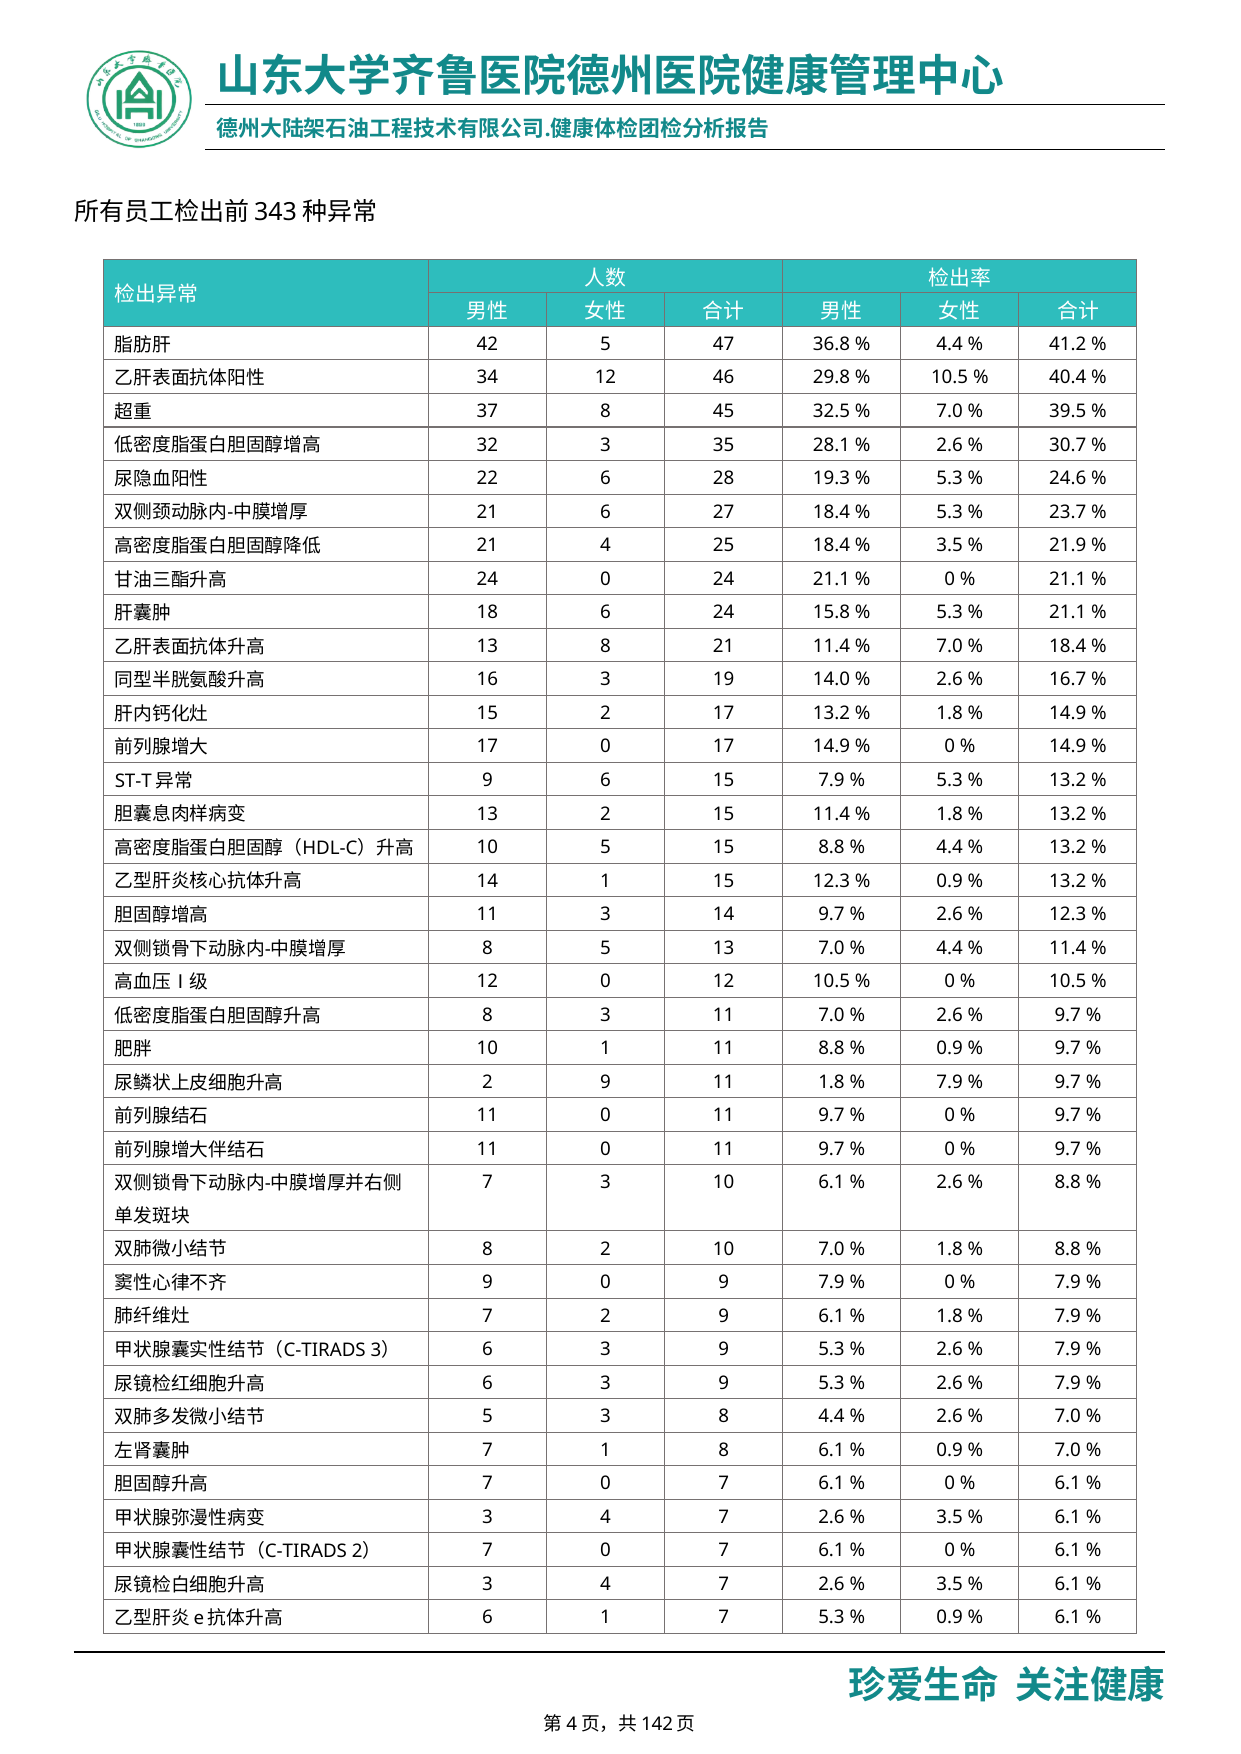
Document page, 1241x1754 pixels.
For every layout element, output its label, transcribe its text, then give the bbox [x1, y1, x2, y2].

table_cell 15 [665, 763, 782, 795]
table_cell ST-T异常 [104, 763, 428, 795]
table_cell 甲状腺囊性结节（C-TIRADS 2） [104, 1533, 428, 1566]
table_cell 9 [665, 1265, 782, 1297]
table_cell 6 [547, 495, 664, 527]
table_cell 17 [665, 696, 782, 728]
table_cell 高血压Ⅰ级 [104, 964, 428, 997]
table_cell 5.3 % [901, 461, 1018, 493]
table_cell 7.0 % [783, 1231, 900, 1264]
table_cell 22 [429, 461, 546, 493]
table_cell 11 [665, 1031, 782, 1064]
table_cell 0 [547, 964, 664, 997]
table_cell 5.3 % [783, 1332, 900, 1364]
table_cell 甲状腺弥漫性病变 [104, 1500, 428, 1532]
table_cell 21 [665, 629, 782, 661]
table_cell 42 [429, 327, 546, 359]
table_cell 3.5 % [901, 528, 1018, 561]
table_cell 女性 [901, 293, 1018, 326]
table_cell 0 [547, 562, 664, 594]
table_cell 6.1 % [1019, 1600, 1136, 1633]
table_cell 3 [429, 1567, 546, 1599]
table_cell 10.5 % [783, 964, 900, 997]
table_cell 3.5 % [901, 1567, 1018, 1599]
table_cell 7 [665, 1533, 782, 1566]
table_cell 前列腺增大 [104, 729, 428, 762]
table_cell 乙肝表面抗体升高 [104, 629, 428, 661]
table_cell 8 [429, 1231, 546, 1264]
table_cell 7 [665, 1500, 782, 1532]
table_cell 7.0 % [783, 931, 900, 963]
table_cell 14 [429, 864, 546, 896]
table_cell 41.2 % [1019, 327, 1136, 359]
table_cell 24.6 % [1019, 461, 1136, 493]
table_cell 前列腺结石 [104, 1098, 428, 1131]
table_cell 10 [665, 1231, 782, 1264]
table_cell 2.6 % [901, 1332, 1018, 1364]
table_cell 13 [429, 796, 546, 829]
table_cell 乙肝表面抗体阳性 [104, 360, 428, 393]
table_cell 6 [547, 461, 664, 493]
table_cell 7 [665, 1600, 782, 1633]
table_cell 7.9 % [783, 1265, 900, 1297]
table_cell 8 [429, 998, 546, 1030]
table_cell 21.1 % [1019, 562, 1136, 594]
table_cell 7.9 % [1019, 1299, 1136, 1331]
table_cell 21.1 % [1019, 595, 1136, 628]
table_cell 10 [429, 1031, 546, 1064]
table_cell 5.3 % [901, 595, 1018, 628]
table_cell 8 [665, 1433, 782, 1465]
table_cell 7.0 % [1019, 1399, 1136, 1432]
table_cell 肺纤维灶 [104, 1299, 428, 1331]
table_cell 前列腺增大伴结石 [104, 1132, 428, 1164]
table_cell 2 [547, 696, 664, 728]
table_cell 11.4 % [783, 629, 900, 661]
table_cell 2.6 % [901, 998, 1018, 1030]
table_cell 13.2 % [1019, 864, 1136, 896]
table_cell 低密度脂蛋白胆固醇增高 [104, 428, 428, 460]
table_cell 9.7 % [1019, 1065, 1136, 1097]
table_cell 5 [547, 327, 664, 359]
table_cell 尿镜检红细胞升高 [104, 1366, 428, 1398]
table_cell 2 [547, 796, 664, 829]
table_cell 21.9 % [1019, 528, 1136, 561]
table_cell 肥胖 [104, 1031, 428, 1064]
table_cell 7.0 % [901, 629, 1018, 661]
table_cell 低密度脂蛋白胆固醇升高 [104, 998, 428, 1030]
table_cell 5 [429, 1399, 546, 1432]
table_cell 0 [547, 1098, 664, 1131]
table_cell 9 [429, 763, 546, 795]
table_cell 3.5 % [901, 1500, 1018, 1532]
table_cell 2.6 % [901, 1366, 1018, 1398]
table_cell 29.8 % [783, 360, 900, 393]
table_cell 10.5 % [1019, 964, 1136, 997]
table_cell 1 [547, 864, 664, 896]
table_cell 24 [665, 562, 782, 594]
table_cell 左肾囊肿 [104, 1433, 428, 1465]
table_cell 39.5 % [1019, 394, 1136, 426]
table_cell 21 [429, 495, 546, 527]
table_cell 7 [429, 1299, 546, 1331]
table_cell 14.9 % [1019, 696, 1136, 728]
table_cell 13.2 % [1019, 830, 1136, 862]
table_cell 3 [547, 1165, 664, 1230]
table_cell 6.1 % [1019, 1466, 1136, 1499]
table_cell 0.9 % [901, 864, 1018, 896]
table_cell 15.8 % [783, 595, 900, 628]
table_cell 9.7 % [1019, 1031, 1136, 1064]
table_cell 4 [547, 1500, 664, 1532]
table_cell 双侧锁骨下动脉内-中膜增厚 [104, 931, 428, 963]
table_cell 1 [547, 1600, 664, 1633]
table_cell 3 [547, 1332, 664, 1364]
table_cell 5 [547, 931, 664, 963]
table_cell 13 [665, 931, 782, 963]
table_cell 0 [547, 1466, 664, 1499]
table_cell 4.4 % [901, 830, 1018, 862]
table_cell 16 [429, 662, 546, 695]
table_cell 女性 [547, 293, 664, 326]
table_cell 脂肪肝 [104, 327, 428, 359]
table_cell 尿镜检白细胞升高 [104, 1567, 428, 1599]
table_cell 4 [547, 528, 664, 561]
table_cell 高密度脂蛋白胆固醇降低 [104, 528, 428, 561]
table_cell 7 [665, 1466, 782, 1499]
table_cell 9.7 % [783, 897, 900, 929]
table_cell 7.0 % [901, 394, 1018, 426]
table_cell 46 [665, 360, 782, 393]
table_cell 3 [429, 1500, 546, 1532]
table_cell 10 [665, 1165, 782, 1230]
table_cell 34 [429, 360, 546, 393]
table_cell 16.7 % [1019, 662, 1136, 695]
table_cell 窦性心律不齐 [104, 1265, 428, 1297]
table_cell 8.8 % [783, 830, 900, 862]
table_cell 2.6 % [901, 1165, 1018, 1230]
table_cell 6.1 % [783, 1433, 900, 1465]
table_cell 11 [665, 1098, 782, 1131]
table_cell 4.4 % [783, 1399, 900, 1432]
table_cell 47 [665, 327, 782, 359]
table_cell 11.4 % [783, 796, 900, 829]
table_cell 2.6 % [901, 662, 1018, 695]
table_cell 高密度脂蛋白胆固醇（HDL-C）升高 [104, 830, 428, 862]
table_cell 11 [665, 1132, 782, 1164]
table_cell 5.3 % [783, 1366, 900, 1398]
table_cell 12 [547, 360, 664, 393]
table_cell 24 [665, 595, 782, 628]
table_cell 10.5 % [901, 360, 1018, 393]
table_cell 0 [547, 1132, 664, 1164]
table_cell 0 % [901, 1132, 1018, 1164]
table_cell 双肺多发微小结节 [104, 1399, 428, 1432]
table_cell 25 [665, 528, 782, 561]
table_cell 5.3 % [783, 1600, 900, 1633]
table_cell 6.1 % [783, 1533, 900, 1566]
table_cell 双侧颈动脉内-中膜增厚 [104, 495, 428, 527]
table_cell 0 % [901, 1265, 1018, 1297]
table_cell 3 [547, 1399, 664, 1432]
table_cell 28.1 % [783, 428, 900, 460]
table_cell 6 [429, 1332, 546, 1364]
subtitle 所有员工检出前343种异常 [74, 177, 1165, 242]
table_cell 0 % [901, 1533, 1018, 1566]
table_cell 6.1 % [783, 1299, 900, 1331]
table_cell 12 [665, 964, 782, 997]
table_cell 11 [429, 1098, 546, 1131]
table_cell 2 [547, 1299, 664, 1331]
table_cell 7.9 % [1019, 1366, 1136, 1398]
table_cell 2.6 % [901, 1399, 1018, 1432]
table_cell 9.7 % [783, 1098, 900, 1131]
table_cell 2.6 % [901, 428, 1018, 460]
table_cell 11 [429, 1132, 546, 1164]
table_cell 0 % [901, 964, 1018, 997]
table_cell 18.4 % [783, 495, 900, 527]
table_cell 3 [547, 428, 664, 460]
table_cell 8 [547, 629, 664, 661]
table_cell 4.4 % [901, 931, 1018, 963]
table_cell 1 [547, 1433, 664, 1465]
table_cell 11 [665, 1065, 782, 1097]
table_cell 9 [429, 1265, 546, 1297]
table_cell 双肺微小结节 [104, 1231, 428, 1264]
table_cell 6.1 % [1019, 1533, 1136, 1566]
table_cell 7 [429, 1533, 546, 1566]
table_cell 7 [429, 1433, 546, 1465]
table_cell 2.6 % [901, 897, 1018, 929]
table_cell 2 [547, 1231, 664, 1264]
table_cell 17 [665, 729, 782, 762]
table_cell 乙型肝炎e抗体升高 [104, 1600, 428, 1633]
table_cell 11 [665, 998, 782, 1030]
table_cell 尿鳞状上皮细胞升高 [104, 1065, 428, 1097]
table_cell 37 [429, 394, 546, 426]
table_cell 13.2 % [1019, 796, 1136, 829]
table_cell 3 [547, 998, 664, 1030]
table_header 人数 [429, 260, 782, 292]
table_cell 同型半胱氨酸升高 [104, 662, 428, 695]
table_cell 12.3 % [1019, 897, 1136, 929]
table_cell 3 [547, 1366, 664, 1398]
table_cell 合计 [1019, 293, 1136, 326]
table_cell 35 [665, 428, 782, 460]
table_cell 0 [547, 1533, 664, 1566]
table_header 检出率 [783, 260, 1136, 292]
table_cell 1.8 % [901, 696, 1018, 728]
table_cell 0.9 % [901, 1433, 1018, 1465]
table_cell 7.9 % [901, 1065, 1018, 1097]
table_cell 8.8 % [1019, 1165, 1136, 1230]
table_cell 9.7 % [1019, 998, 1136, 1030]
table_cell 0 [547, 1265, 664, 1297]
table_cell 1 [547, 1031, 664, 1064]
table_cell 9.7 % [1019, 1132, 1136, 1164]
table_cell 4 [547, 1567, 664, 1599]
table_cell 15 [429, 696, 546, 728]
table_cell 7 [429, 1165, 546, 1230]
table_cell 1.8 % [783, 1065, 900, 1097]
table_cell 9 [665, 1299, 782, 1331]
table_cell 8 [665, 1399, 782, 1432]
table_cell 6 [429, 1366, 546, 1398]
table_cell 甲状腺囊实性结节（C-TIRADS 3） [104, 1332, 428, 1364]
table_cell 男性 [783, 293, 900, 326]
table_cell 2.6 % [783, 1500, 900, 1532]
table_cell 28 [665, 461, 782, 493]
table_cell 超重 [104, 394, 428, 426]
table_cell 4.4 % [901, 327, 1018, 359]
table_cell 1.8 % [901, 1231, 1018, 1264]
table_cell 24 [429, 562, 546, 594]
table_cell 6.1 % [783, 1165, 900, 1230]
table_cell 8.8 % [1019, 1231, 1136, 1264]
table_cell 6.1 % [1019, 1567, 1136, 1599]
table_cell 肝内钙化灶 [104, 696, 428, 728]
table_cell 9 [547, 1065, 664, 1097]
table_cell 32 [429, 428, 546, 460]
table_cell 5.3 % [901, 495, 1018, 527]
table_cell 肝囊肿 [104, 595, 428, 628]
table_cell 9.7 % [783, 1132, 900, 1164]
table_cell 21.1 % [783, 562, 900, 594]
table_cell 7.9 % [1019, 1265, 1136, 1297]
table_cell 0 [547, 729, 664, 762]
table_cell 乙型肝炎核心抗体升高 [104, 864, 428, 896]
table_cell 1.8 % [901, 1299, 1018, 1331]
table_cell 18 [429, 595, 546, 628]
table_cell 3 [547, 662, 664, 695]
table_cell 0 % [901, 1466, 1018, 1499]
table_cell 12.3 % [783, 864, 900, 896]
table_cell 13 [429, 629, 546, 661]
table_cell 尿隐血阳性 [104, 461, 428, 493]
table_cell 27 [665, 495, 782, 527]
table_cell 9 [665, 1332, 782, 1364]
table_cell 14.9 % [783, 729, 900, 762]
table_cell 0 % [901, 1098, 1018, 1131]
table_cell 21 [429, 528, 546, 561]
table_cell 胆固醇升高 [104, 1466, 428, 1499]
table_cell 18.4 % [1019, 629, 1136, 661]
table_cell 9.7 % [1019, 1098, 1136, 1131]
table_cell 0.9 % [901, 1600, 1018, 1633]
table_cell 双侧锁骨下动脉内-中膜增厚并右侧单发斑块 [104, 1165, 428, 1230]
table_cell 6.1 % [1019, 1500, 1136, 1532]
table_cell 19.3 % [783, 461, 900, 493]
table_cell 8.8 % [783, 1031, 900, 1064]
table_cell 11 [429, 897, 546, 929]
table_cell 7.0 % [783, 998, 900, 1030]
table_cell 15 [665, 796, 782, 829]
table_cell 男性 [429, 293, 546, 326]
table_cell 8 [547, 394, 664, 426]
table_cell 胆固醇增高 [104, 897, 428, 929]
table_cell 14 [665, 897, 782, 929]
table_cell 胆囊息肉样病变 [104, 796, 428, 829]
table_cell 8 [429, 931, 546, 963]
table_cell 7.9 % [1019, 1332, 1136, 1364]
table_cell 0 % [901, 562, 1018, 594]
table_cell 30.7 % [1019, 428, 1136, 460]
table_cell 13.2 % [1019, 763, 1136, 795]
table_cell 14.9 % [1019, 729, 1136, 762]
table_cell 7.9 % [783, 763, 900, 795]
table_header 检出异常 [104, 260, 428, 326]
table_cell 32.5 % [783, 394, 900, 426]
table_cell 3 [547, 897, 664, 929]
table_cell 5 [547, 830, 664, 862]
table_cell 合计 [665, 293, 782, 326]
table_cell 10 [429, 830, 546, 862]
table_cell 0 % [901, 729, 1018, 762]
table_cell 14.0 % [783, 662, 900, 695]
table_cell 6 [547, 595, 664, 628]
table_cell 7 [665, 1567, 782, 1599]
table_cell 0.9 % [901, 1031, 1018, 1064]
table_cell 7.0 % [1019, 1433, 1136, 1465]
table_cell 1.8 % [901, 796, 1018, 829]
table_cell 甘油三酯升高 [104, 562, 428, 594]
table_cell 6 [547, 763, 664, 795]
table_cell 9 [665, 1366, 782, 1398]
table_cell 13.2 % [783, 696, 900, 728]
picture [85, 48, 194, 149]
table_cell 19 [665, 662, 782, 695]
table_cell 6.1 % [783, 1466, 900, 1499]
table_cell 15 [665, 830, 782, 862]
table_cell 5.3 % [901, 763, 1018, 795]
table_cell 2.6 % [783, 1567, 900, 1599]
table_cell 11.4 % [1019, 931, 1136, 963]
table_cell 23.7 % [1019, 495, 1136, 527]
table_cell 36.8 % [783, 327, 900, 359]
table_cell 15 [665, 864, 782, 896]
table_cell 7 [429, 1466, 546, 1499]
table_cell 6 [429, 1600, 546, 1633]
table_cell 17 [429, 729, 546, 762]
table_cell 45 [665, 394, 782, 426]
table_cell 40.4 % [1019, 360, 1136, 393]
table_cell 2 [429, 1065, 546, 1097]
table_cell 18.4 % [783, 528, 900, 561]
table_cell 12 [429, 964, 546, 997]
